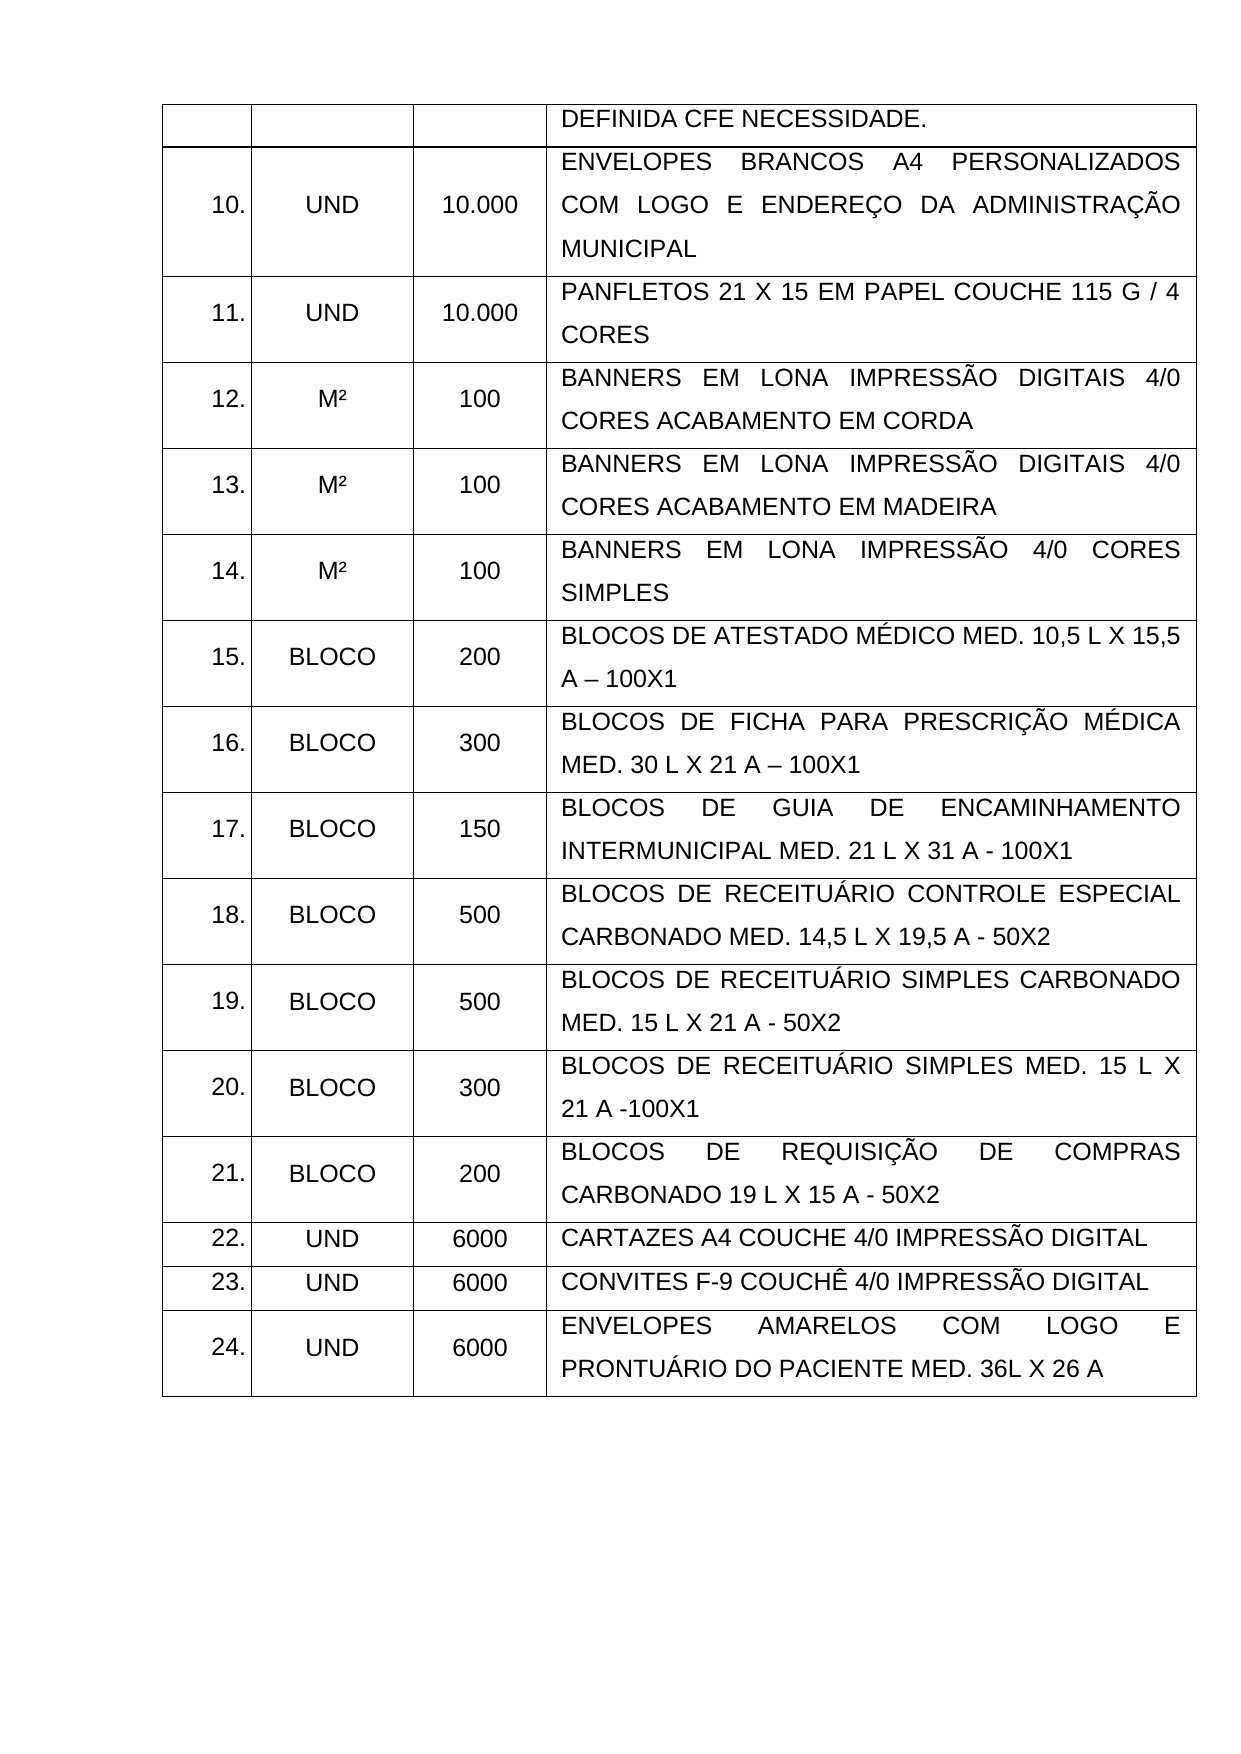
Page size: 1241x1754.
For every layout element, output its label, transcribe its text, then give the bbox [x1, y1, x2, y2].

table_cell M² [252, 449, 413, 534]
table_cell 500 [414, 965, 546, 1050]
table_cell [163, 965, 251, 1050]
table_cell [163, 277, 251, 362]
table_cell CONVITES F-9 COUCHÊ 4/0 IMPRESSÃO DIGITAL [547, 1267, 1196, 1310]
table_cell [163, 105, 251, 146]
table_cell 200 [414, 621, 546, 706]
table_cell 06 [414, 105, 546, 146]
table_cell BANNERS EM LONA IMPRESSÃO DIGITAIS 4/0 CORES ACABAMENTO EM MADEIRA [547, 449, 1196, 534]
table_cell BLOCOS DE FICHA PARA PRESCRIÇÃO MÉDICA MED. 30 L X 21 A – 100X1 [547, 707, 1196, 792]
table_cell [163, 535, 251, 620]
table_cell 6000 [414, 1267, 546, 1310]
table_cell BLOCO [252, 1137, 413, 1222]
table_cell BLOCOS DE RECEITUÁRIO SIMPLES MED. 15 L X 21 A -100X1 [547, 1051, 1196, 1136]
table_cell 500 [414, 879, 546, 964]
table_cell [163, 1311, 251, 1396]
table_cell [163, 1051, 251, 1136]
table_cell UND [252, 148, 413, 276]
table_cell 300 [414, 707, 546, 792]
table_cell PANFLETOS 21 X 15 EM PAPEL COUCHE 115 G / 4 CORES [547, 277, 1196, 362]
table_cell [163, 1223, 251, 1266]
table_cell 10.000 [414, 148, 546, 276]
table_cell BLOCO [252, 707, 413, 792]
table_cell BLOCO [252, 621, 413, 706]
table_cell M² [252, 363, 413, 448]
table_cell [163, 621, 251, 706]
table_cell [163, 1267, 251, 1310]
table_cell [547, 105, 1196, 146]
table_cell 10.000 [414, 277, 546, 362]
table_cell BANNERS EM LONA IMPRESSÃO 4/0 CORES SIMPLES [547, 535, 1196, 620]
table_cell 300 [414, 1051, 546, 1136]
table_cell [163, 1137, 251, 1222]
table_cell BLOCO [252, 879, 413, 964]
table_cell BANNERS EM LONA IMPRESSÃO DIGITAIS 4/0 CORES ACABAMENTO EM CORDA [547, 363, 1196, 448]
table_cell ENVELOPES BRANCOS A4 PERSONALIZADOS COM LOGO E ENDEREÇO DA ADMINISTRAÇÃO MUNICIPAL [547, 148, 1196, 276]
table_cell [163, 449, 251, 534]
table_cell 150 [414, 793, 546, 878]
table_cell BLOCO [252, 793, 413, 878]
table_cell UND [252, 277, 413, 362]
table_cell M² [252, 535, 413, 620]
table_cell 100 [414, 363, 546, 448]
table_cell BLOCOS DE RECEITUÁRIO CONTROLE ESPECIAL CARBONADO MED. 14,5 L X 19,5 A - 50X2 [547, 879, 1196, 964]
table_cell 200 [414, 1137, 546, 1222]
table_cell UN [252, 105, 413, 146]
table_cell BLOCO [252, 1051, 413, 1136]
table_cell BLOCOS DE ATESTADO MÉDICO MED. 10,5 L X 15,5 A – 100X1 [547, 621, 1196, 706]
table_cell UND [252, 1311, 413, 1396]
table_cell [163, 879, 251, 964]
table_cell BLOCOS DE REQUISIÇÃO DE COMPRAS CARBONADO 19 L X 15 A - 50X2 [547, 1137, 1196, 1222]
table_cell [163, 148, 251, 276]
table_cell BLOCOS DE GUIA DE ENCAMINHAMENTO INTERMUNICIPAL MED. 21 L X 31 A - 100X1 [547, 793, 1196, 878]
table_cell 6000 [414, 1223, 546, 1266]
table_cell 100 [414, 449, 546, 534]
table_cell 6000 [414, 1311, 546, 1396]
table_cell UND [252, 1223, 413, 1266]
table_cell CARTAZES A4 COUCHE 4/0 IMPRESSÃO DIGITAL [547, 1223, 1196, 1266]
table_cell BLOCOS DE RECEITUÁRIO SIMPLES CARBONADO MED. 15 L X 21 A - 50X2 [547, 965, 1196, 1050]
table_cell UND [252, 1267, 413, 1310]
table_cell BLOCO [252, 965, 413, 1050]
table_cell [163, 707, 251, 792]
table_cell ENVELOPES AMARELOS COM LOGO E PRONTUÁRIO DO PACIENTE MED. 36L X 26 A [547, 1311, 1196, 1396]
table_cell 100 [414, 535, 546, 620]
table_cell [163, 363, 251, 448]
table_cell [163, 793, 251, 878]
